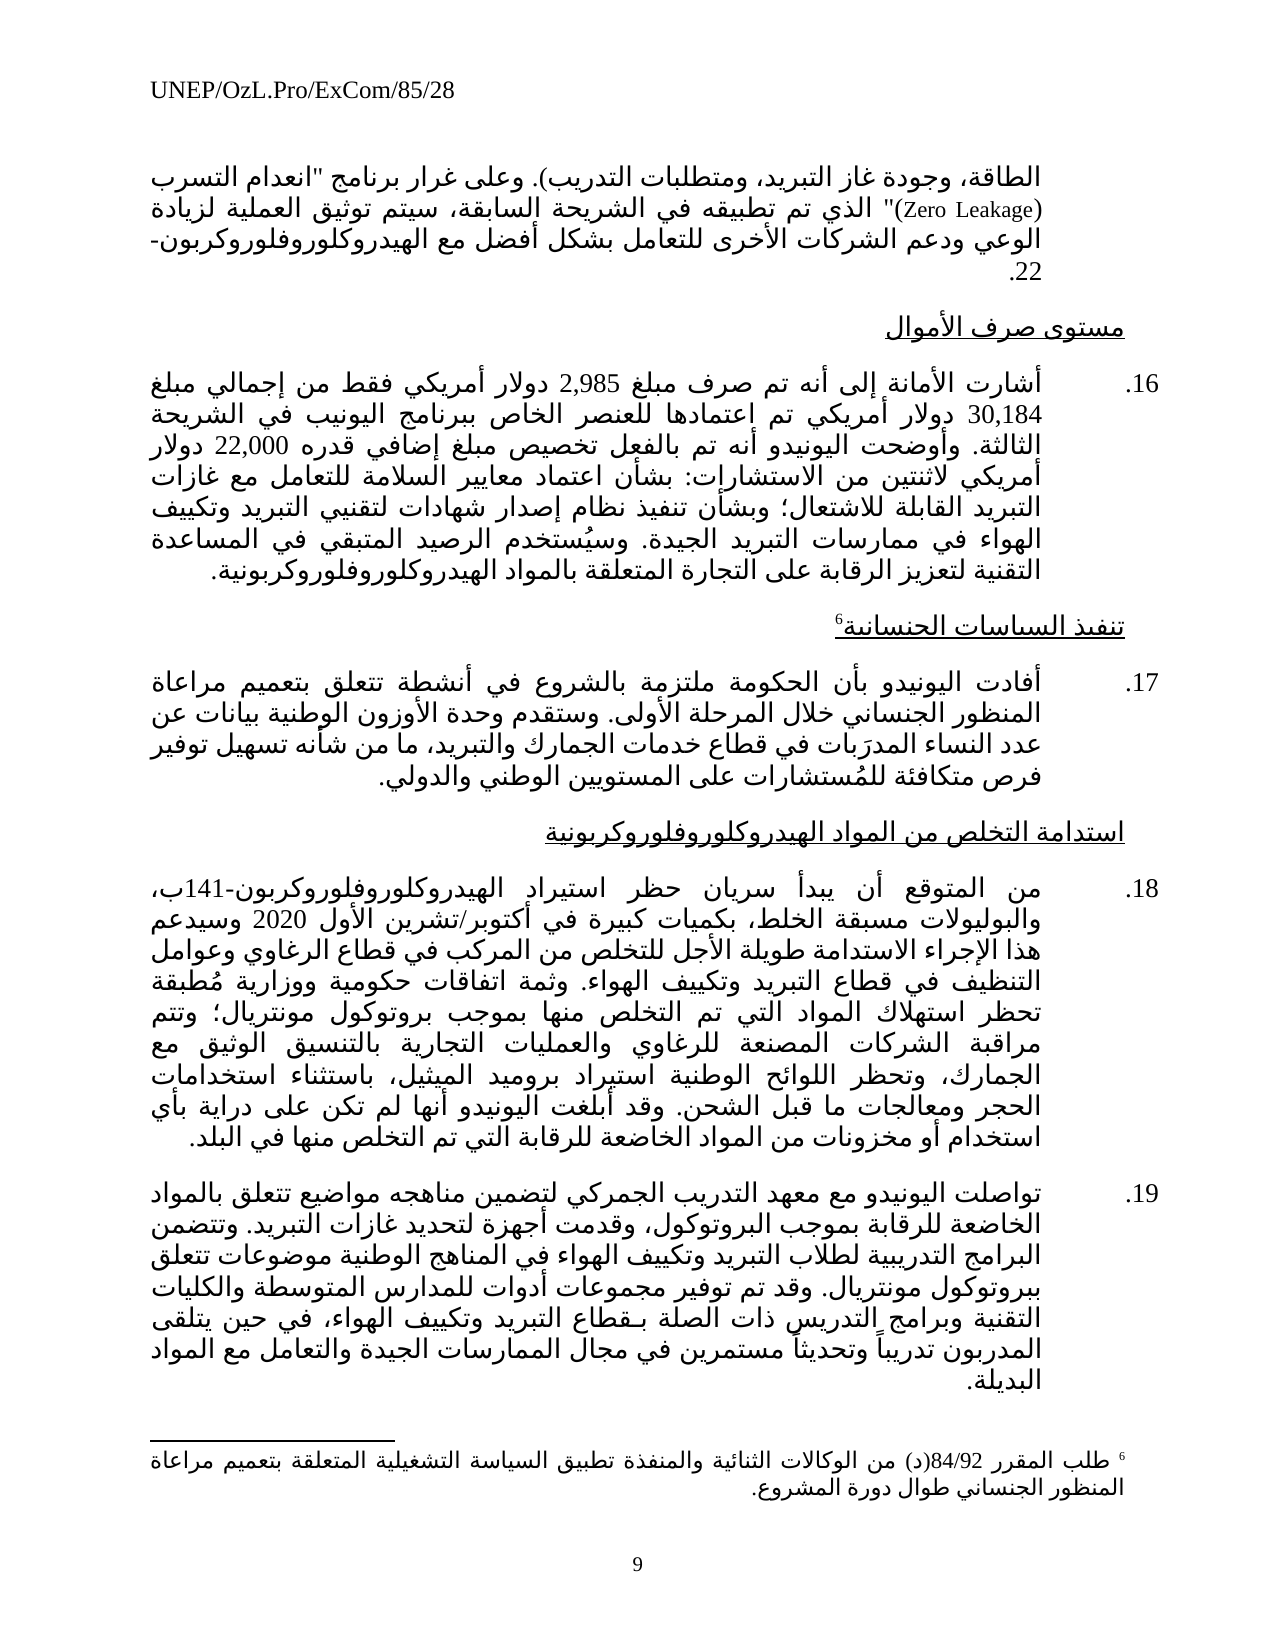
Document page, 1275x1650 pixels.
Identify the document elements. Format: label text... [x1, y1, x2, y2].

subtitle من المتوقع أن يبدأ سريان حظر استيراد الهيدروكلوروفلوروكربون-141ب، والبوليولات مسبقة الخلط، بكميات كبيرة في أكتوبر/تشرين الأول 2020 وسيدعم هذا الإجراء الاستدامة طويلة الأجل للتخلص من المركب في قطاع الرغاوي وعوامل التنظيف في قطاع التبريد وتكييف الهواء. وثمة اتفاقات حكومية ووزارية مُطبقة تحظر استهلاك المواد التي تم التخلص منها بموجب بروتوكول مونتريال؛ وتتم مراقبة الشركات المصنعة للرغاوي والعمليات التجارية بالتنسيق الوثيق مع الجمارك، وتحظر اللوائح الوطنية استيراد بروميد الميثيل، باستثناء استخدامات الحجر ومعالجات ما قبل الشحن. وقد أبلغت اليونيدو أنها لم تكن على دراية بأي استخدام أو مخزونات من المواد الخاضعة للرقابة التي تم التخلص منها في البلد. [150, 872, 1125, 1152]
subtitle تواصلت اليونيدو مع معهد التدريب الجمركي لتضمين مناهجه مواضيع تتعلق بالمواد الخاضعة للرقابة بموجب البروتوكول، وقدمت أجهزة لتحديد غازات التبريد. وتتضمن البرامج التدريبية لطلاب التبريد وتكييف الهواء في المناهج الوطنية موضوعات تتعلق ببروتوكول مونتريال. وقد تم توفير مجموعات أدوات للمدارس المتوسطة والكليات التقنية وبرامج التدريس ذات الصلة بـقطاع التبريد وتكييف الهواء، في حين يتلقى المدربون تدريباً وتحديثاً مستمرين في مجال الممارسات الجيدة والتعامل مع المواد البديلة. [150, 1177, 1125, 1395]
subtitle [150, 161, 1125, 286]
subtitle أفادت اليونيدو بأن الحكومة ملتزمة بالشروع في أنشطة تتعلق بتعميم مراعاة المنظور الجنساني خلال المرحلة الأولى. وستقدم وحدة الأوزون الوطنية بيانات عن عدد النساء المدرَبات في قطاع خدمات الجمارك والتبريد، ما من شأنه تسهيل توفير فرص متكافئة للمُستشارات على المستويين الوطني والدولي. [150, 666, 1125, 791]
subtitle استدامة التخلص من المواد الهيدروكلوروفلوروكربونية [150, 816, 1125, 847]
subtitle أشارت الأمانة إلى أنه تم صرف مبلغ 2,985 دولار أمريكي فقط من إجمالي مبلغ 30,184 دولار أمريكي تم اعتمادها للعنصر الخاص ببرنامج اليونيب في الشريحة الثالثة. وأوضحت اليونيدو أنه تم بالفعل تخصيص مبلغ إضافي قدره 22,000 دولار أمريكي لاثنتين من الاستشارات: بشأن اعتماد معايير السلامة للتعامل مع غازات التبريد القابلة للاشتعال؛ وبشأن تنفيذ نظام إصدار شهادات لتقنيي التبريد وتكييف الهواء في ممارسات التبريد الجيدة. وسيُستخدم الرصيد المتبقي في المساعدة التقنية لتعزيز الرقابة على التجارة المتعلقة بالمواد الهيدروكلوروفلوروكربونية. [150, 367, 1125, 585]
subtitle تنفيذ السياسات الجنسانية [150, 610, 1125, 641]
subtitle مستوى صرف الأموال [150, 311, 1125, 342]
